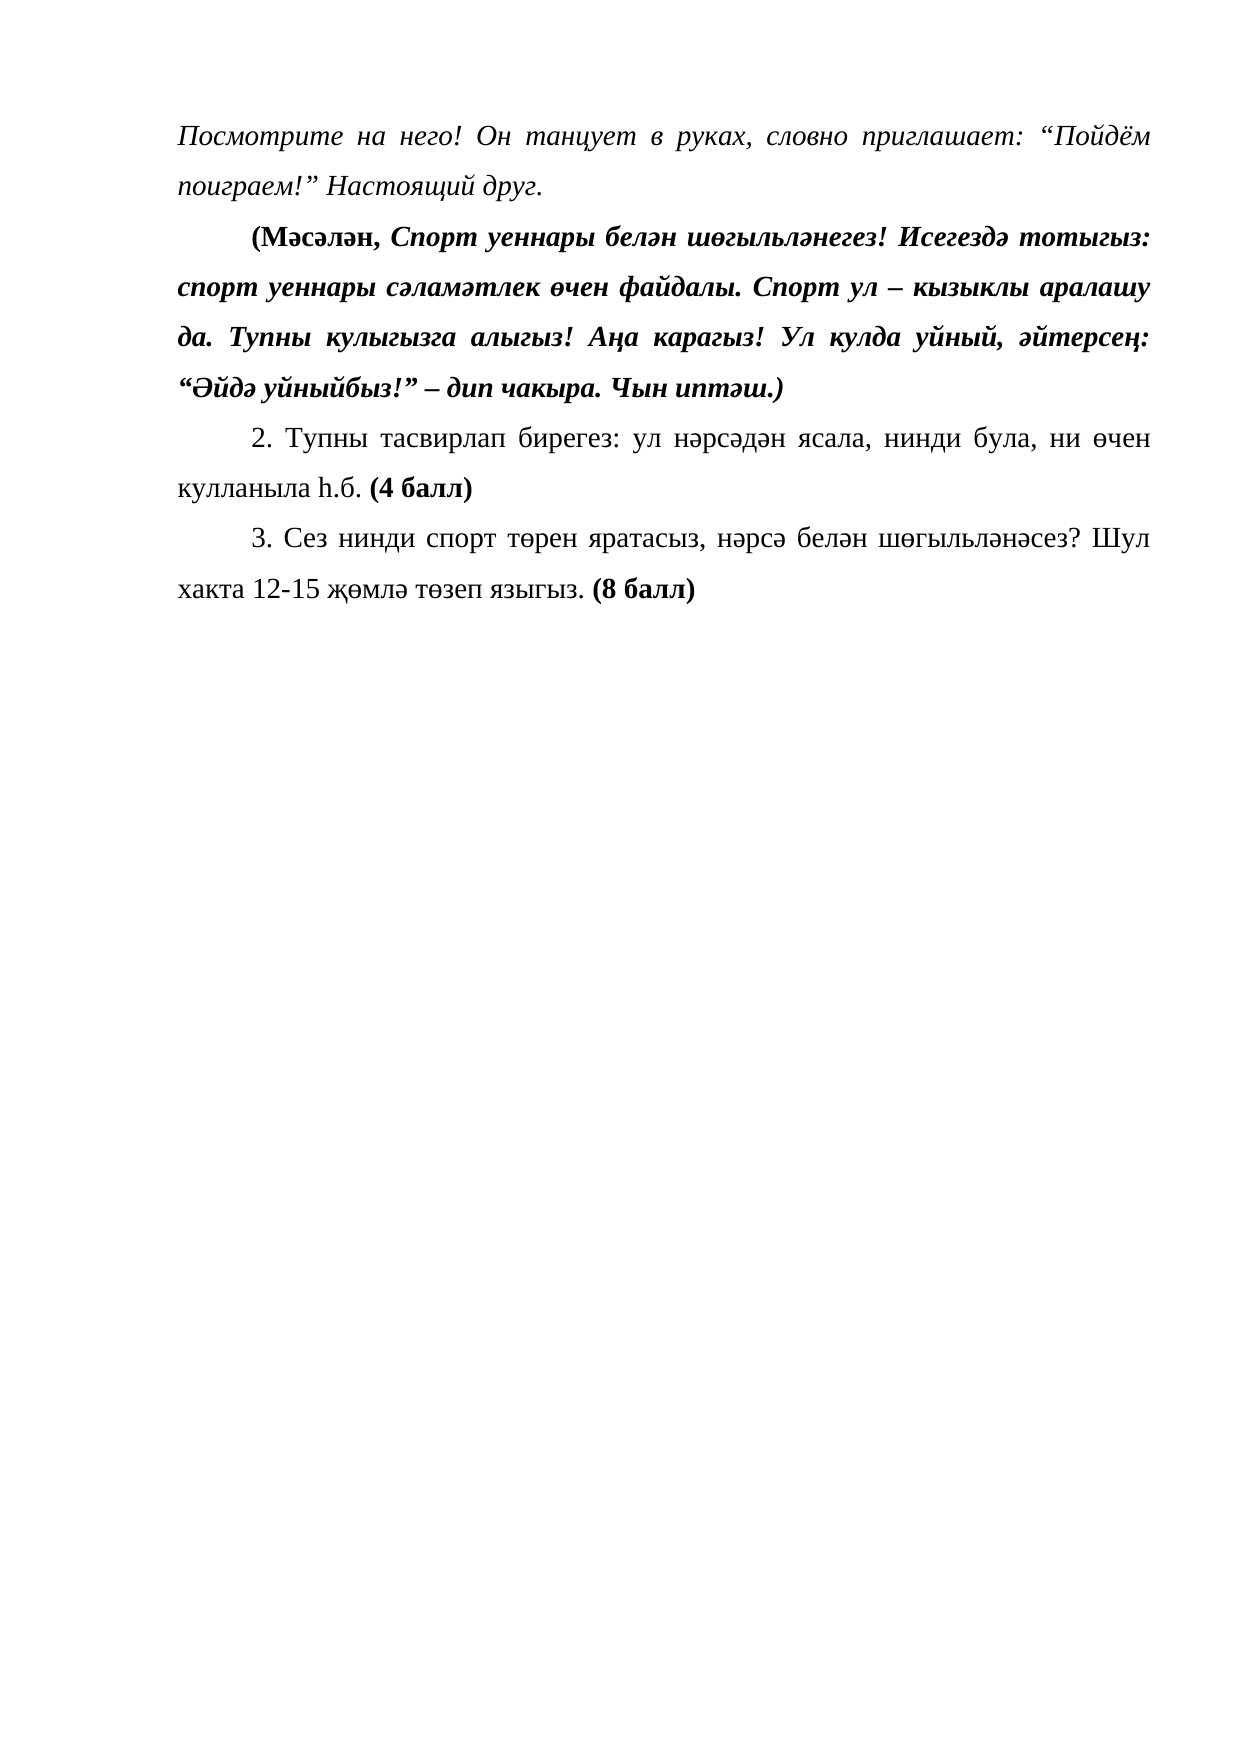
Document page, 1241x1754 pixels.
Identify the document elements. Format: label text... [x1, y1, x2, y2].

text (Мәсәлән, Спорт уеннары белән шөгыльләнегез! Исегездә тотыгыз: спорт уеннары сәламәтлек өчен файдалы. Спорт ул – кызыклы аралашу да. Тупны кулыгызга алыгыз! Аңа карагыз! Ул кулда уйный, әйтерсең: “Әйдә уйныйбыз!” – дип чакыра. Чын иптәш.) [177, 219, 1152, 403]
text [177, 118, 1152, 202]
text 2. Тупны тасвирлап бирегез: ул нәрсәдән ясала, нинди була, ни өчен кулланыла һ.б. (4 балл) [177, 420, 1152, 504]
text 3. Сез нинди спорт төрен яратасыз, нәрсә белән шөгыльләнәсез? Шул хакта 12-15 җөмлә төзеп языгыз. (8 балл) [177, 521, 1152, 604]
